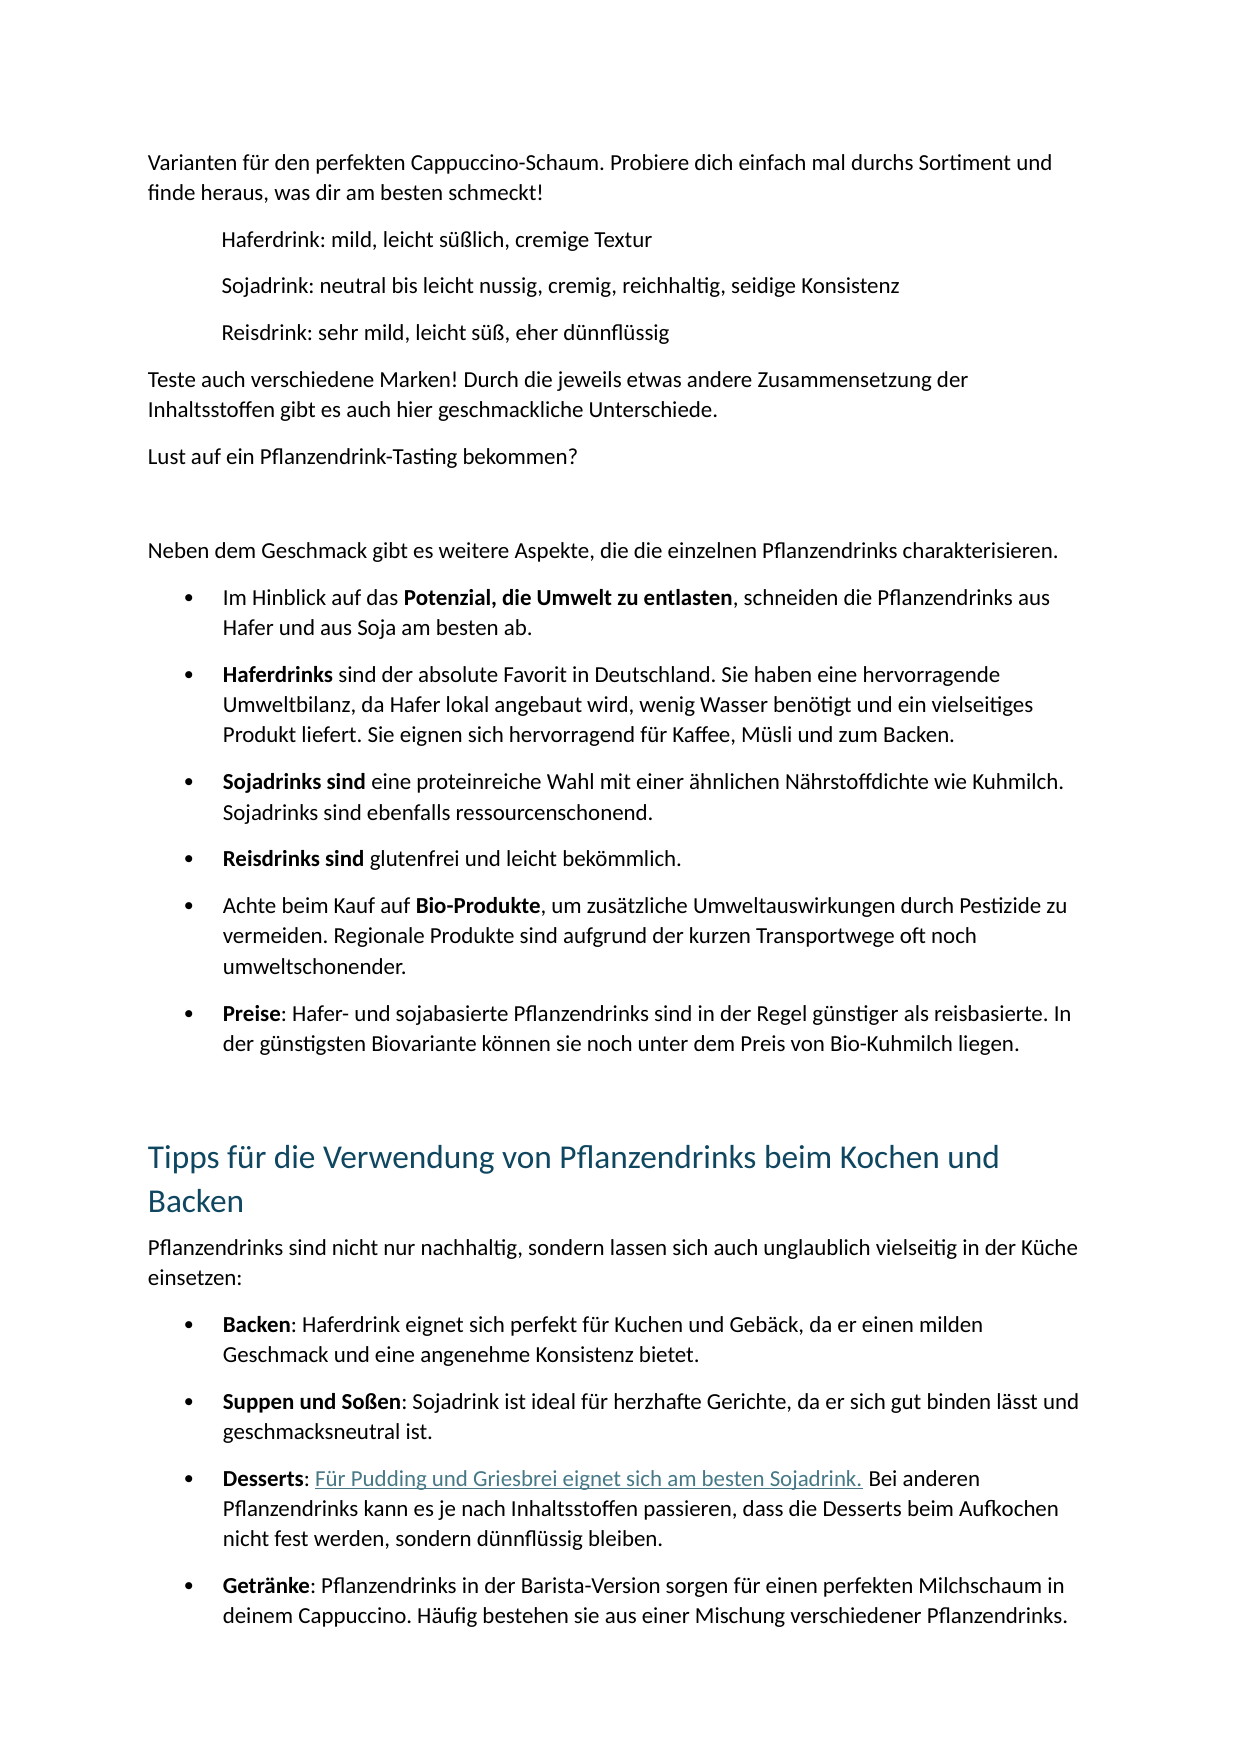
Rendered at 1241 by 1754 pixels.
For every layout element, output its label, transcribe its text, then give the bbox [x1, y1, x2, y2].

text Pflanzendrinks sind nicht nur nachhaltig, sondern lassen sich auch unglaublich vielseitig in der Küche einsetzen: [148, 1233, 1093, 1291]
list Suppen und Soßen: Sojadrink ist ideal für herzhafte Gerichte, da er sich gut binden lässt und geschmacksneutral ist. [185, 1387, 1093, 1445]
list Getränke: Pflanzendrinks in der Barista-Version sorgen für einen perfekten Milchschaum in deinem Cappuccino. Häufig bestehen sie aus einer Mischung verschiedener Pflanzendrinks. [185, 1571, 1093, 1629]
text Reisdrink: sehr mild, leicht süß, eher dünnflüssig [221, 318, 1093, 346]
list Sojadrinks sind eine proteinreiche Wahl mit einer ähnlichen Nährstoffdichte wie Kuhmilch. Sojadrinks sind ebenfalls ressourcenschonend. [185, 767, 1093, 826]
list Haferdrinks sind der absolute Favorit in Deutschland. Sie haben eine hervorragende Umweltbilanz, da Hafer lokal angebaut wird, wenig Wasser benötigt und ein vielseitiges Produkt liefert. Sie eignen sich hervorragend für Kaffee, Müsli und zum Backen. [185, 660, 1093, 748]
list Backen: Haferdrink eignet sich perfekt für Kuchen und Gebäck, da er einen milden Geschmack und eine angenehme Konsistenz bietet. [185, 1310, 1093, 1368]
list Im Hinblick auf das Potenzial, die Umwelt zu entlasten, schneiden die Pflanzendrinks aus Hafer und aus Soja am besten ab. [185, 583, 1093, 641]
subtitle Tipps für die Verwendung von Pflanzendrinks beim Kochen und Backen [148, 1136, 1093, 1221]
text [148, 148, 1093, 206]
text Haferdrink: mild, leicht süßlich, cremige Textur [221, 225, 1093, 253]
list Reisdrinks sind glutenfrei und leicht bekömmlich. [185, 844, 1093, 872]
text Neben dem Geschmack gibt es weitere Aspekte, die die einzelnen Pflanzendrinks charakterisieren. [148, 536, 1093, 564]
list Desserts: Für Pudding und Griesbrei eignet sich am besten Sojadrink. Bei anderen Pflanzendrinks kann es je nach Inhaltsstoffen passieren, dass die Desserts beim Aufkochen nicht fest werden, sondern dünnflüssig bleiben. [185, 1464, 1093, 1552]
text Sojadrink: neutral bis leicht nussig, cremig, reichhaltig, seidige Konsistenz [221, 272, 1093, 299]
list Preise: Hafer- und sojabasierte Pflanzendrinks sind in der Regel günstiger als reisbasierte. In der günstigsten Biovariante können sie noch unter dem Preis von Bio-Kuhmilch liegen. [185, 999, 1093, 1057]
text Lust auf ein Pflanzendrink-Tasting bekommen? [148, 442, 1093, 470]
list Achte beim Kauf auf Bio-Produkte, um zusätzliche Umweltauswirkungen durch Pestizide zu vermeiden. Regionale Produkte sind aufgrund der kurzen Transportwege oft noch umweltschonender. [185, 891, 1093, 980]
text Teste auch verschiedene Marken! Durch die jeweils etwas andere Zusammensetzung der Inhaltsstoffen gibt es auch hier geschmackliche Unterschiede. [148, 365, 1093, 423]
